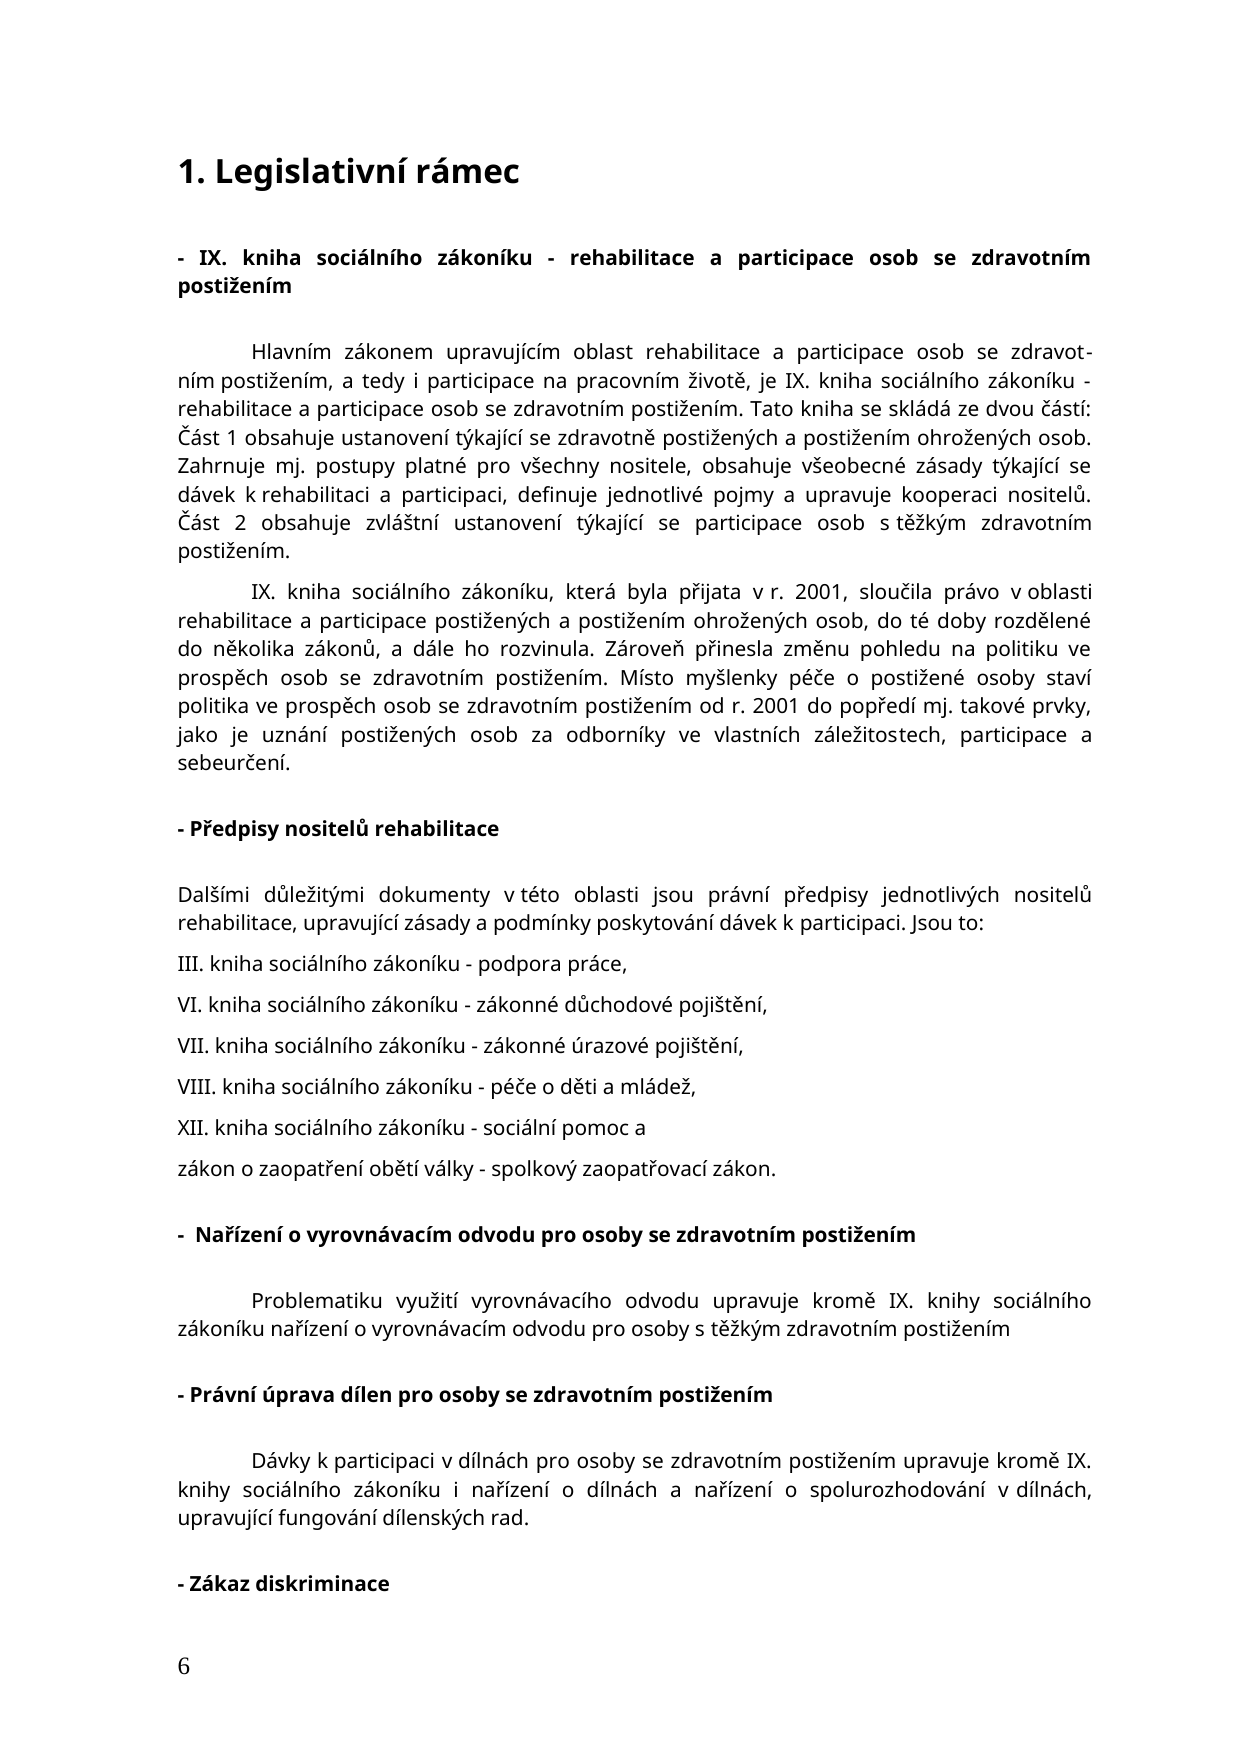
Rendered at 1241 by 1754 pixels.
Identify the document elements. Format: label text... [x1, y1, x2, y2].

text - IX. kniha sociálního zákoníku - rehabilitace a participace osob se zdravotním postižením [177, 243, 1092, 300]
text Dalšími důležitými dokumenty v této oblasti jsou právní předpisy jednotlivých nositelů rehabilitace, upravující zásady a podmínky poskytování dávek k participaci. Jsou to: [177, 880, 1092, 937]
text zákon o zaopatření obětí války - spolkový zaopatřovací zákon. [177, 1154, 1092, 1182]
text XII. kniha sociálního zákoníku - sociální pomoc a [177, 1113, 1092, 1142]
text - Předpisy nositelů rehabilitace [177, 814, 1092, 842]
text Problematiku využití vyrovnávacího odvodu upravuje kromě IX. knihy sociálního zákoníku nařízení o vyrovnávacím odvodu pro osoby s těžkým zdravotním postižením [177, 1286, 1092, 1343]
text IX. kniha sociálního zákoníku, která byla přijata v r. 2001, sloučila právo v oblasti rehabilitace a participace postižených a postižením ohrožených osob, do té doby rozdělené do několika zákonů, a dále ho rozvinula. Zároveň přinesla změnu pohledu na politiku ve prospěch osob se zdravotním postižením. Místo myšlenky péče o postižené osoby staví politika ve prospěch osob se zdravotním postižením od r. 2001 do popředí mj. takové prvky, jako je uznání postižených osob za odborníky ve vlastních záležitostech, participace a sebeurčení. [177, 577, 1092, 777]
text - Zákaz diskriminace [177, 1569, 1092, 1597]
text VII. kniha sociálního zákoníku - zákonné úrazové pojištění, [177, 1031, 1092, 1060]
text VI. kniha sociálního zákoníku - zákonné důchodové pojištění, [177, 990, 1092, 1019]
text Hlavním zákonem upravujícím oblast rehabilitace a participace osob se zdravotním postižením, a tedy i participace na pracovním životě, je IX. kniha sociálního zákoníku - rehabilitace a participace osob se zdravotním postižením. Tato kniha se skládá ze dvou částí: Část 1 obsahuje ustanovení týkající se zdravotně postižených a postižením ohrožených osob. Zahrnuje mj. postupy platné pro všechny nositele, obsahuje všeobecné zásady týkající se dávek k rehabilitaci a participaci, definuje jednotlivé pojmy a upravuje kooperaci nositelů. Část 2 obsahuje zvláštní ustanovení týkající se participace osob s těžkým zdravotním postižením. [177, 337, 1092, 565]
subtitle 1. Legislativní rámec [177, 148, 1092, 193]
text Dávky k participaci v dílnách pro osoby se zdravotním postižením upravuje kromě IX. knihy sociálního zákoníku i nařízení o dílnách a nařízení o spolurozhodování v dílnách, upravující fungování dílenských rad. [177, 1446, 1092, 1532]
text III. kniha sociálního zákoníku - podpora práce, [177, 949, 1092, 978]
text - Právní úprava dílen pro osoby se zdravotním postižením [177, 1380, 1092, 1409]
text - Nařízení o vyrovnávacím odvodu pro osoby se zdravotním postižením [177, 1220, 1092, 1248]
text VIII. kniha sociálního zákoníku - péče o děti a mládež, [177, 1072, 1092, 1101]
